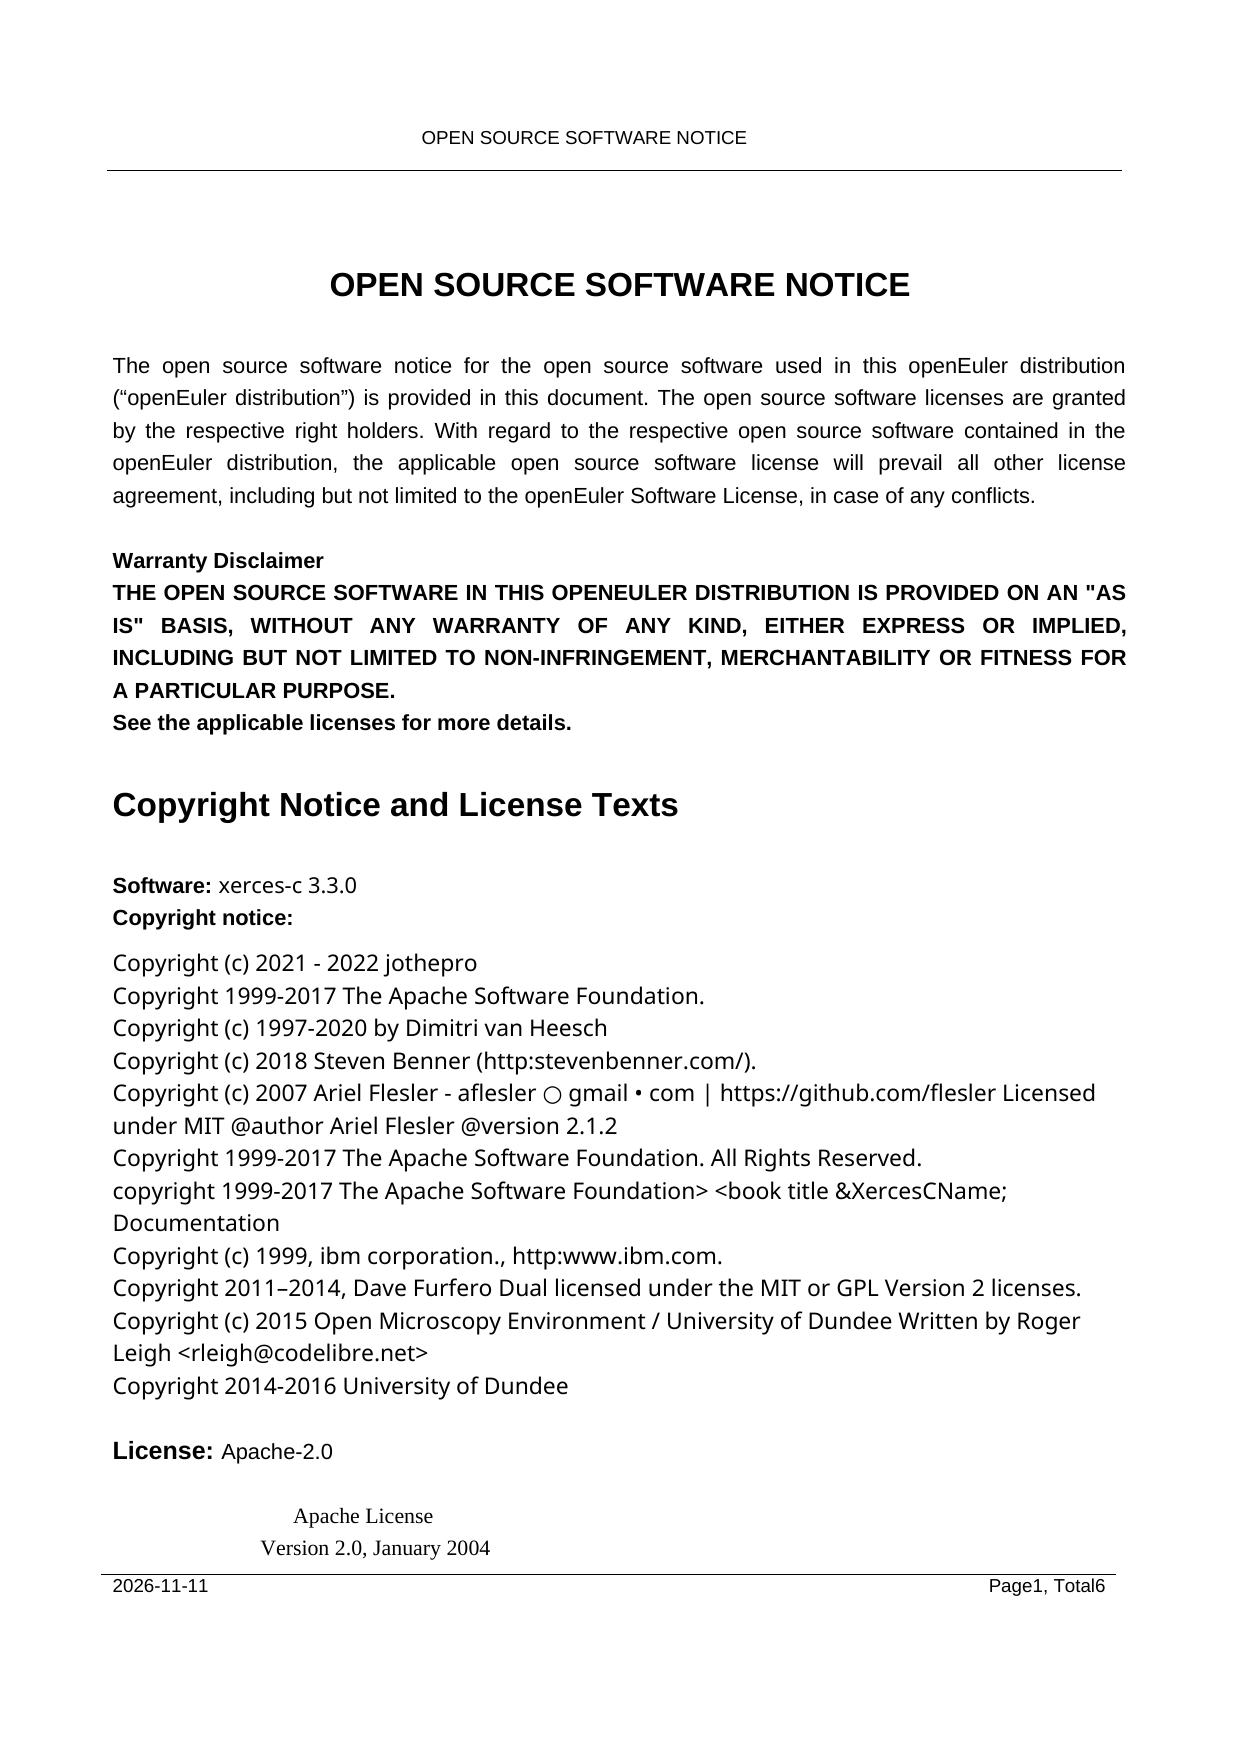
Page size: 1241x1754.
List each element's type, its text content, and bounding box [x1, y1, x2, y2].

text Copyright (c) 2021 - 2022 jothepro Copyright 1999-2017 The Apache Software Foundation. Copyright (c) 1997-2020 by Dimitri van Heesch Copyright (c) 2018 Steven Benner (http:stevenbenner.com/). Copyright (c) 2007 Ariel Flesler - aflesler ○ gmail • com | https://github.com/flesler Licensed under MIT @author Ariel Flesler @version 2.1.2 Copyright 1999-2017 The Apache Software Foundation. All Rights Reserved. copyright 1999-2017 The Apache Software Foundation> <book title &XercesCName; Documentation Copyright (c) 1999, ibm corporation., http:www.ibm.com. Copyright 2011–2014, Dave Furfero Dual licensed under the MIT or GPL Version 2 licenses. Copyright (c) 2015 Open Microscopy Environment / University of Dundee Written by Roger Leigh <rleigh@codelibre.net> Copyright 2014-2016 University of Dundee [112, 947, 1128, 1434]
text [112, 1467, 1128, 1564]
title Software: xerces-c 3.3.0 [112, 869, 1128, 901]
text Warranty Disclaimer [112, 544, 1128, 576]
text Copyright notice: [112, 901, 1128, 934]
text OPEN SOURCE SOFTWARE NOTICE [112, 251, 1128, 316]
text Copyright Notice and License Texts [112, 771, 1128, 836]
text THE OPEN SOURCE SOFTWARE IN THIS OPENEULER DISTRIBUTION IS PROVIDED ON AN "AS IS" BASIS, WITHOUT ANY WARRANTY OF ANY KIND, EITHER EXPRESS OR IMPLIED, INCLUDING BUT NOT LIMITED TO NON-INFRINGEMENT, MERCHANTABILITY OR FITNESS FOR A PARTICULAR PURPOSE. See the applicable licenses for more details. [112, 576, 1128, 739]
text License: Apache-2.0 [112, 1434, 1128, 1467]
text The open source software notice for the open source software used in this openEuler distribution (“openEuler distribution”) is provided in this document. The open source software licenses are granted by the respective right holders. With regard to the respective open source software contained in the openEuler distribution, the applicable open source software license will prevail all other license agreement, including but not limited to the openEuler Software License, in case of any conflicts. [112, 349, 1128, 511]
